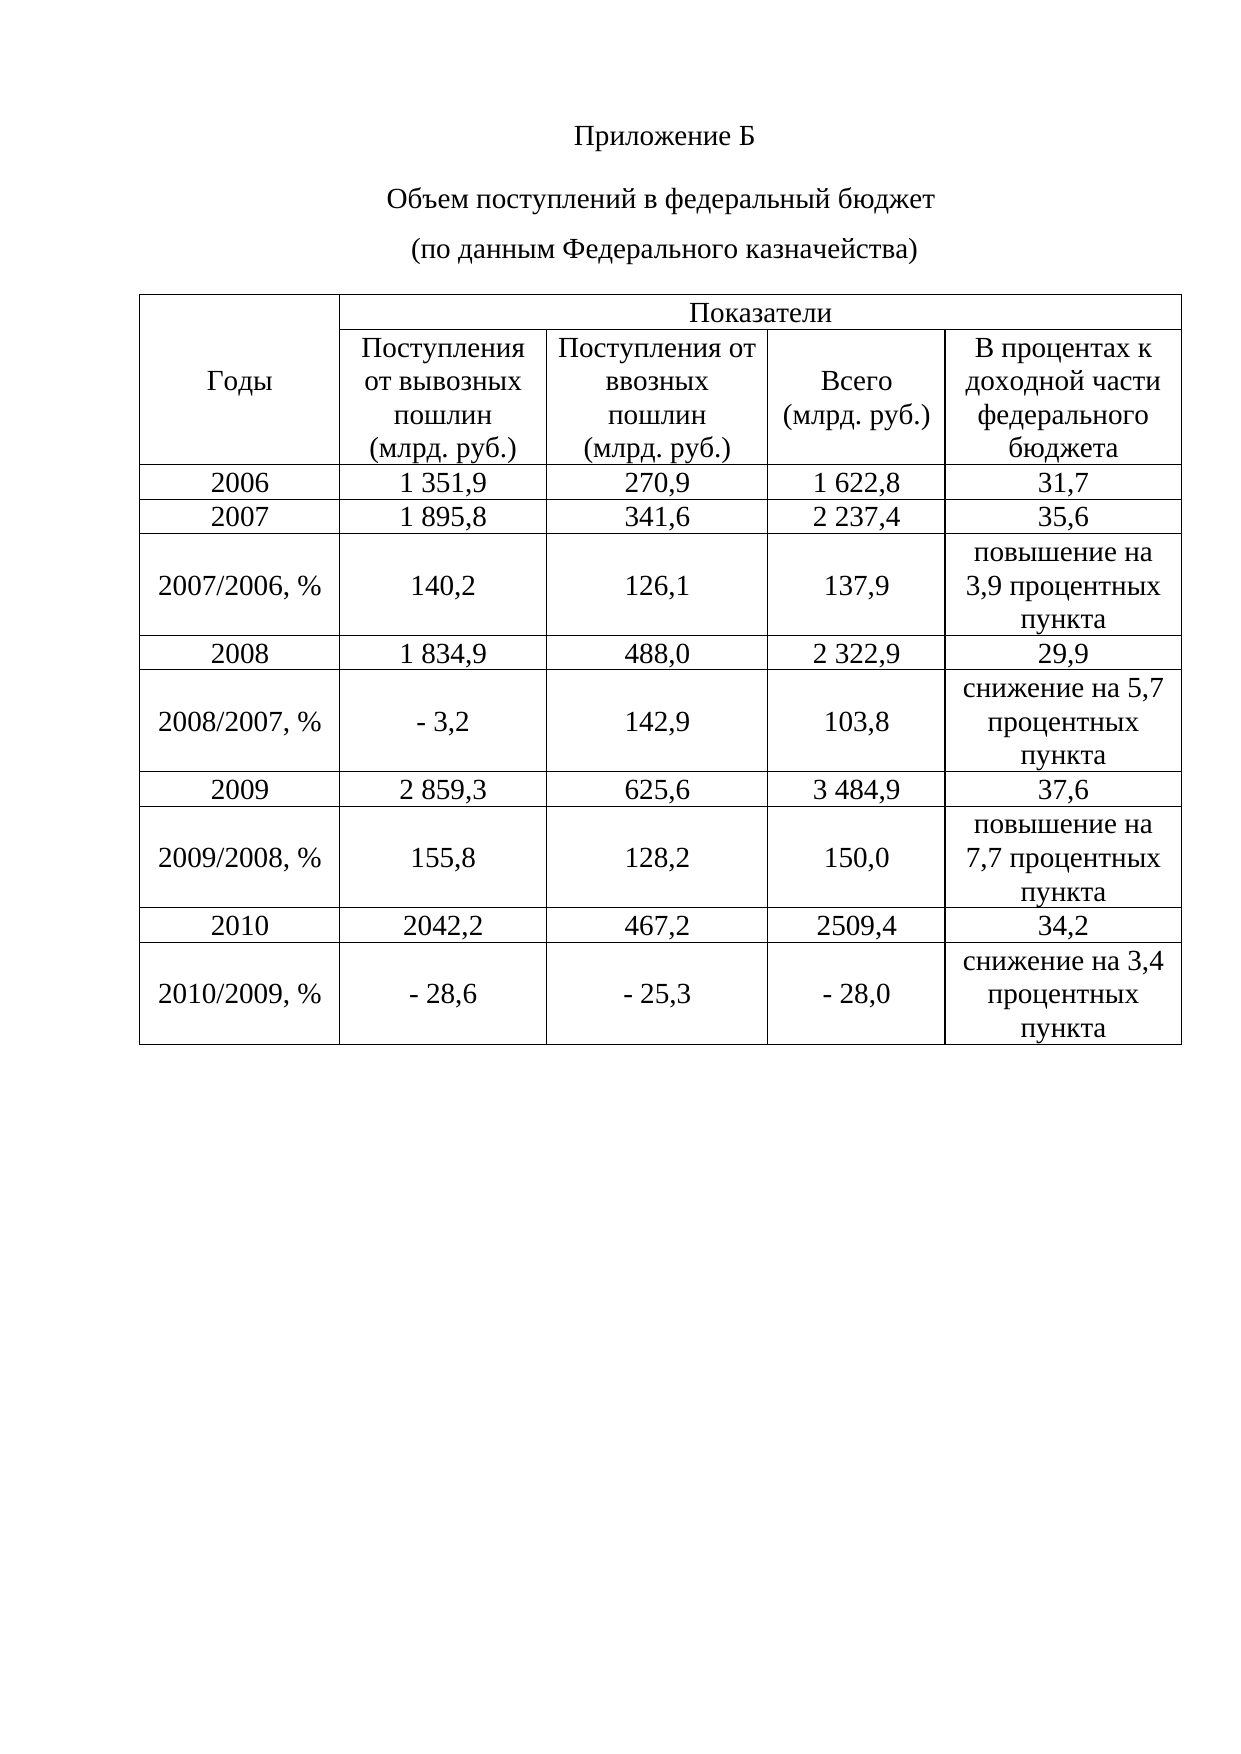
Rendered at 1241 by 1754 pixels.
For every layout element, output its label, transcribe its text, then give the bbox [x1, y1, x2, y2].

table_cell 31,7 [946, 465, 1181, 498]
table_cell 29,9 [946, 636, 1181, 669]
table_cell - 3,2 [340, 670, 546, 771]
table_cell 2009 [140, 772, 339, 806]
table_header Годы [140, 295, 339, 464]
table_cell 155,8 [340, 807, 546, 907]
table_cell - 28,6 [340, 943, 546, 1043]
table_cell 2007/2006, % [140, 534, 339, 635]
table_cell 103,8 [768, 670, 944, 771]
table_cell Всего (млрд. руб.) [768, 330, 944, 464]
table_cell 142,9 [547, 670, 767, 771]
table_cell 1 351,9 [340, 465, 546, 498]
table_cell 37,6 [946, 772, 1181, 806]
table_cell В процентах к доходной части федерального бюджета [946, 330, 1181, 464]
table_cell 140,2 [340, 534, 546, 635]
table_cell 2010 [140, 908, 339, 942]
table_cell 1 622,8 [768, 465, 944, 498]
text Объем поступлений в федеральный бюджет (по данным Федерального казначейства) [177, 181, 1152, 265]
table_cell 1 834,9 [340, 636, 546, 669]
table_cell 1 895,8 [340, 500, 546, 533]
table_cell - 28,0 [768, 943, 944, 1043]
table_cell 270,9 [547, 465, 767, 498]
table_cell 2008 [140, 636, 339, 669]
table_cell Поступления от ввозных пошлин (млрд. руб.) [547, 330, 767, 464]
table_cell снижение на 3,4 процентных пункта [946, 943, 1181, 1043]
table_header Показатели [340, 295, 1181, 329]
table_cell 128,2 [547, 807, 767, 907]
table_cell 2 237,4 [768, 500, 944, 533]
table_cell 2010/2009, % [140, 943, 339, 1043]
table_cell 2007 [140, 500, 339, 533]
table_cell 625,6 [547, 772, 767, 806]
text Приложение Б [177, 118, 1152, 152]
table_cell повышение на 3,9 процентных пункта [946, 534, 1181, 635]
table_cell 2006 [140, 465, 339, 498]
table_cell 2 859,3 [340, 772, 546, 806]
table_cell Поступления от вывозных пошлин (млрд. руб.) [340, 330, 546, 464]
table_cell 150,0 [768, 807, 944, 907]
table_cell 2009/2008, % [140, 807, 339, 907]
table_cell - 25,3 [547, 943, 767, 1043]
table_cell повышение на 7,7 процентных пункта [946, 807, 1181, 907]
table_cell 35,6 [946, 500, 1181, 533]
table_cell 2042,2 [340, 908, 546, 942]
table_cell 137,9 [768, 534, 944, 635]
table_cell 341,6 [547, 500, 767, 533]
table_cell 126,1 [547, 534, 767, 635]
table_cell 488,0 [547, 636, 767, 669]
table_cell 2008/2007, % [140, 670, 339, 771]
table_cell снижение на 5,7 процентных пункта [946, 670, 1181, 771]
table_cell 467,2 [547, 908, 767, 942]
table_cell 2 322,9 [768, 636, 944, 669]
table_cell 2509,4 [768, 908, 944, 942]
table_cell 34,2 [946, 908, 1181, 942]
table_cell 3 484,9 [768, 772, 944, 806]
